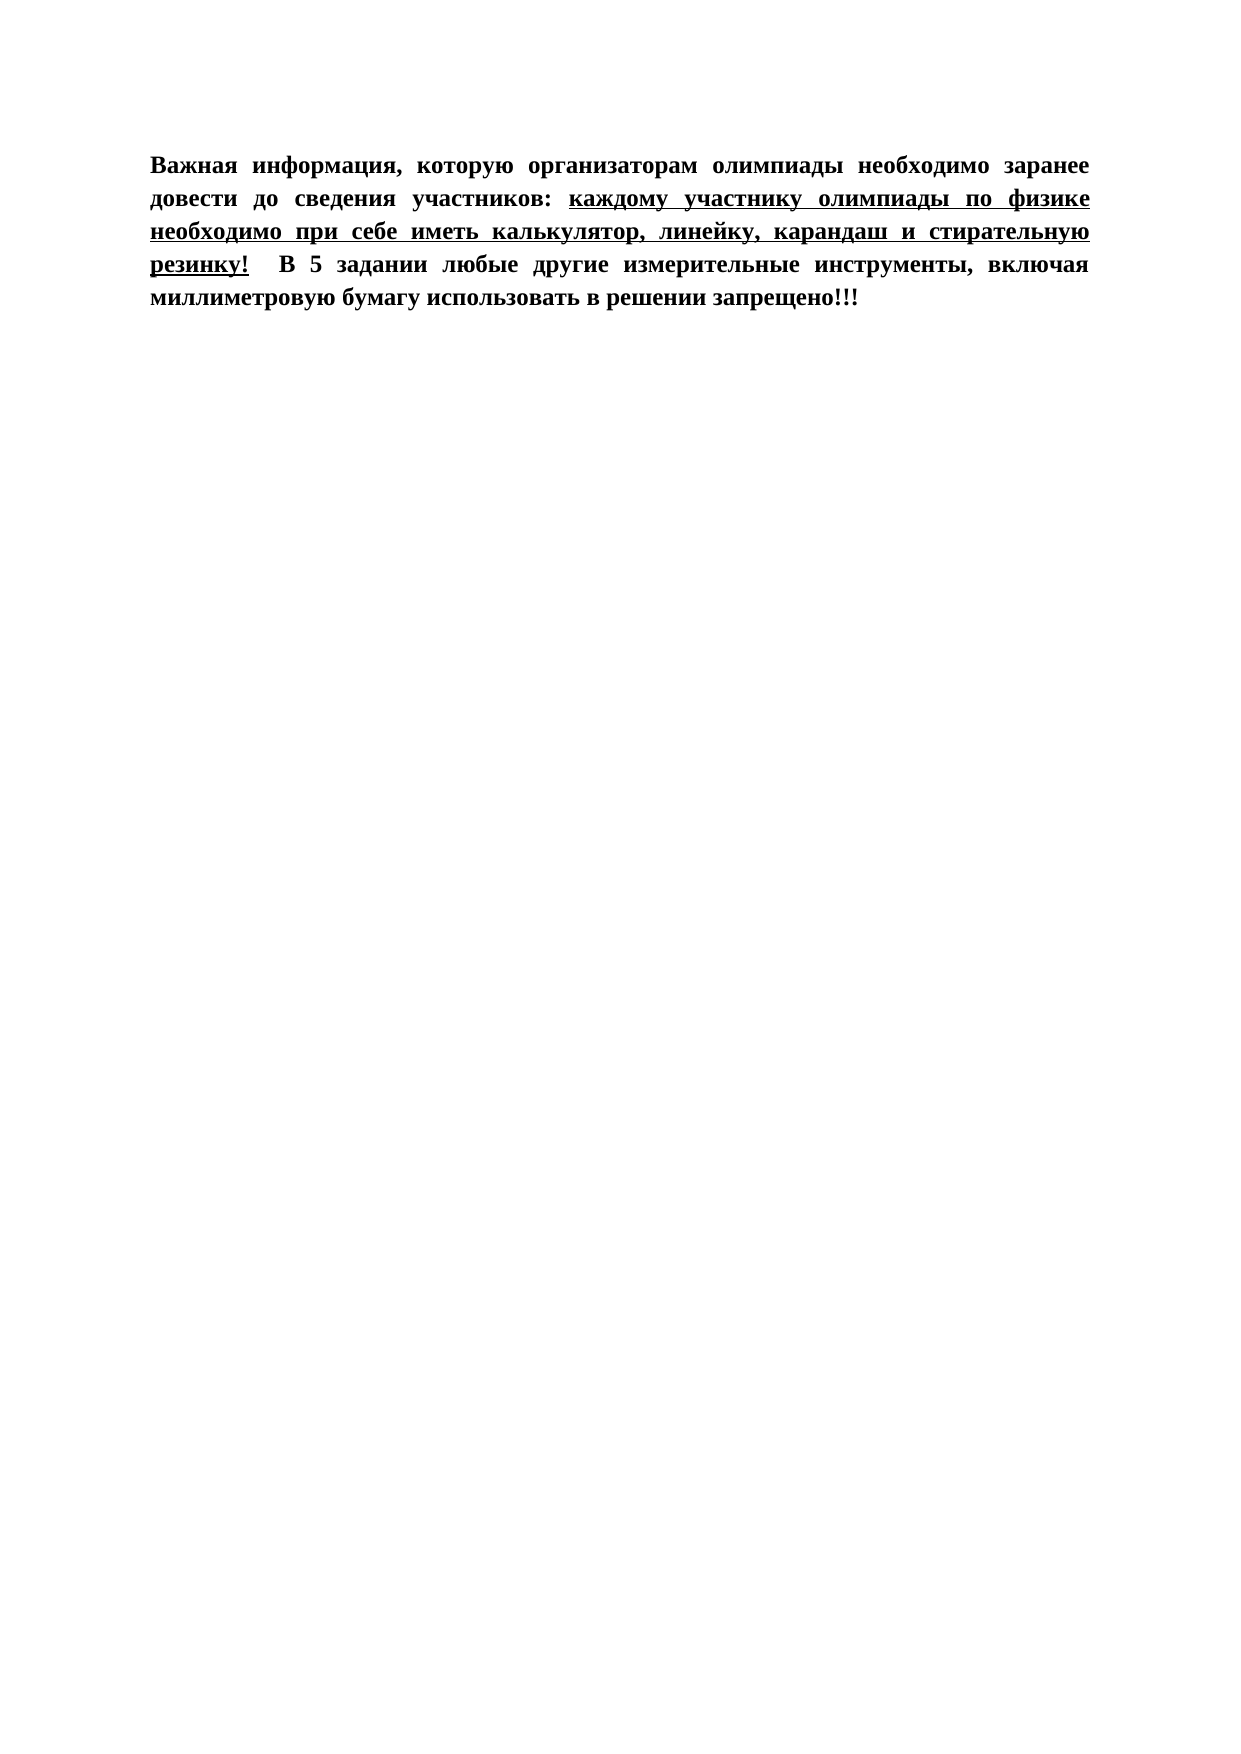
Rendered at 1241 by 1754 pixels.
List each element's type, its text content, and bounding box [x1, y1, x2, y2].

text Важная информация, которую организаторам олимпиады необходимо заранее довести до сведения участников: каждому участнику олимпиады по физике необходимо при себе иметь калькулятор, линейку, карандаш и стирательную резинку! В 5 задании любые другие измерительные инструменты, включая миллиметровую бумагу использовать в решении запрещено!!! [150, 242, 1090, 311]
text Важная информация, которую организаторам олимпиады необходимо заранее довести до сведения участников: каждому участнику олимпиады по физике необходимо при себе иметь калькулятор, линейку, карандаш и стирательную резинку! В 5 задании любые другие измерительные инструменты, включая миллиметровую бумагу использовать в решении запрещено!!! [150, 150, 1090, 241]
